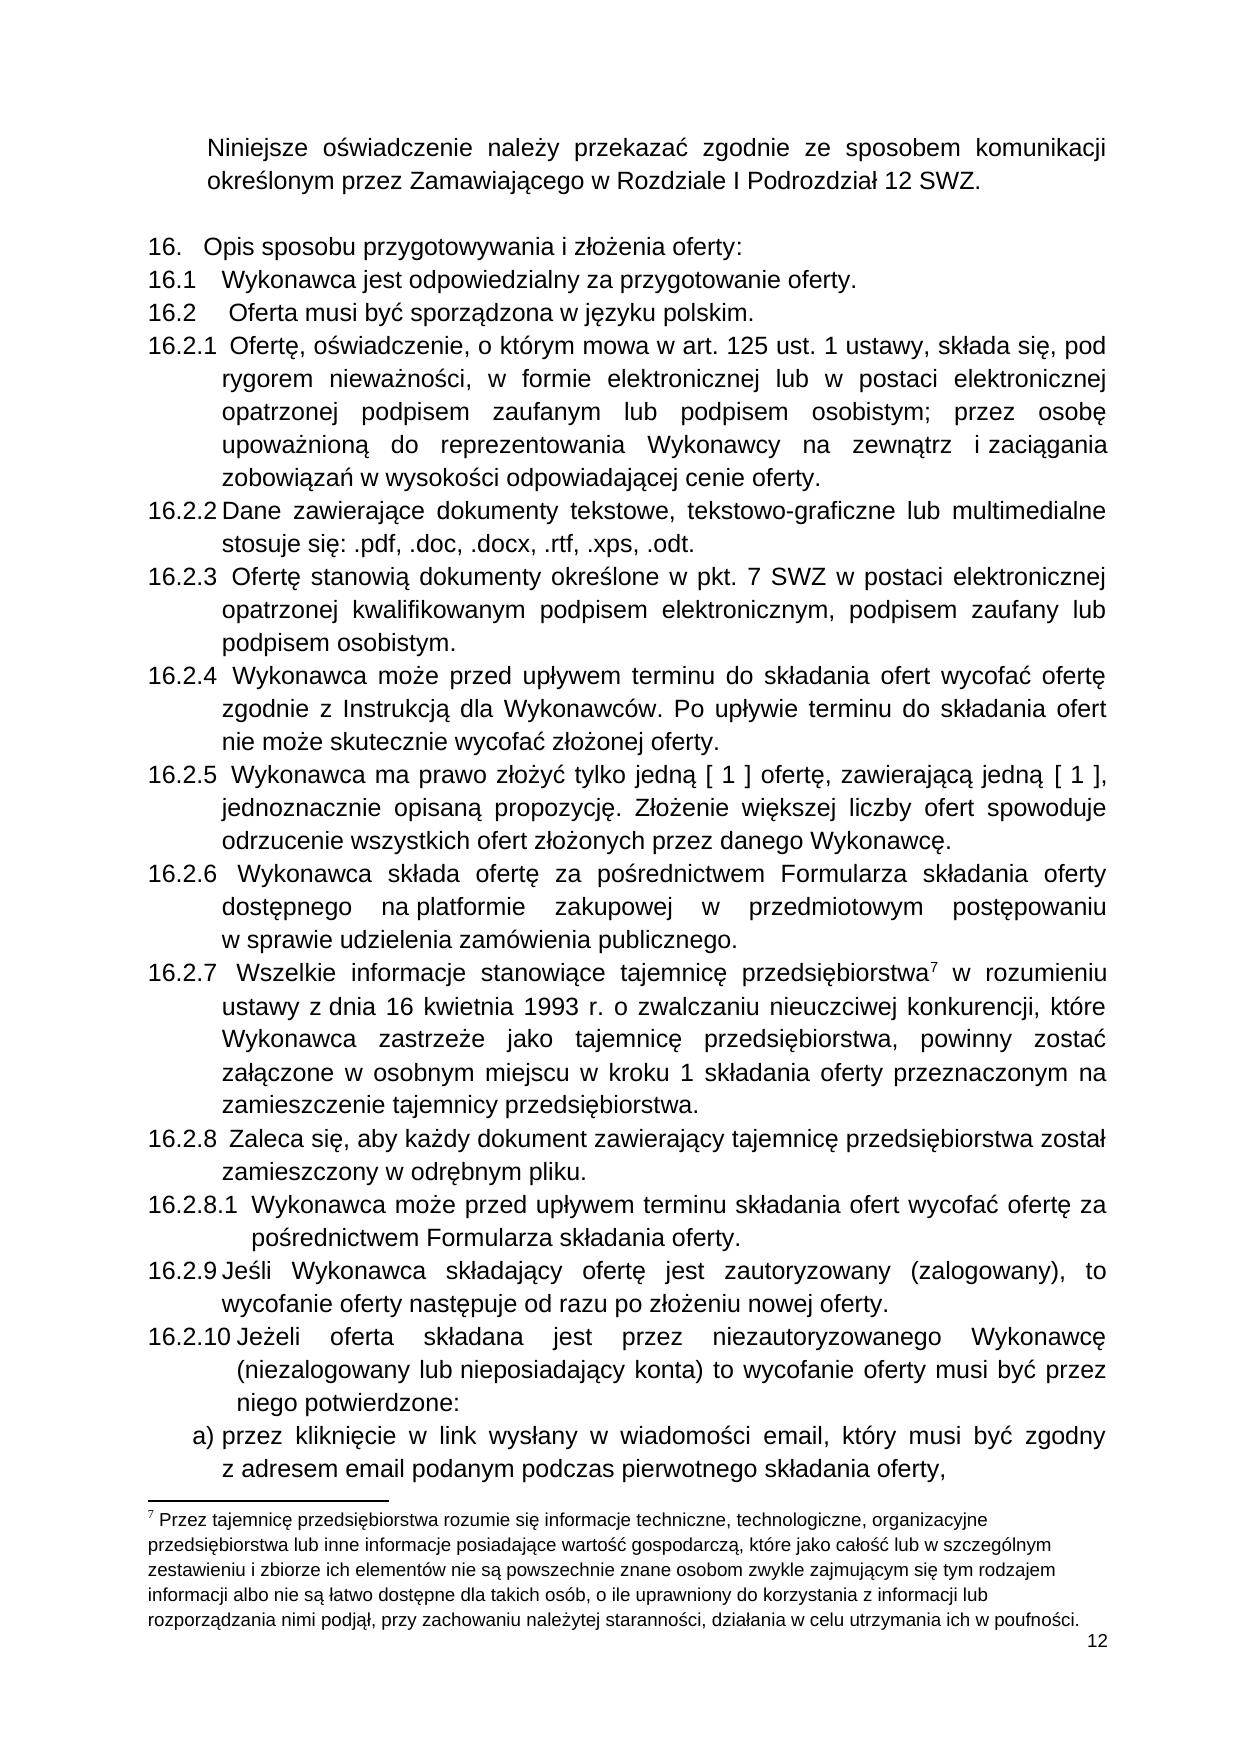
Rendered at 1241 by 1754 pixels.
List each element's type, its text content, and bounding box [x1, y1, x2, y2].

list Jeśli Wykonawca składający ofertę jest zautoryzowany (zalogowany), to wycofanie oferty następuje od razu po złożeniu nowej oferty. [148, 1256, 1107, 1317]
list Zaleca się, aby każdy dokument zawierający tajemnicę przedsiębiorstwa został zamieszczony w odrębnym pliku. [148, 1123, 1107, 1185]
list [148, 133, 1107, 195]
list Oferta musi być sporządzona w języku polskim. [148, 298, 1107, 327]
list przez kliknięcie w link wysłany w wiadomości email, który musi być zgodny z adresem email podanym podczas pierwotnego składania oferty, [192, 1421, 1107, 1482]
list Ofertę stanowią dokumenty określone w pkt. 7 SWZ w postaci elektronicznej opatrzonej kwalifikowanym podpisem elektronicznym, podpisem zaufany lub podpisem osobistym. [148, 562, 1107, 657]
list Wykonawca jest odpowiedzialny za przygotowanie oferty. [148, 265, 1107, 294]
subtitle 16. Opis sposobu przygotowywania i złożenia oferty: [148, 232, 1107, 261]
list Dane zawierające dokumenty tekstowe, tekstowo-graficzne lub multimedialne stosuje się: .pdf, .doc, .docx, .rtf, .xps, .odt. [148, 496, 1107, 558]
list Wykonawca może przed upływem terminu do składania ofert wycofać ofertę zgodnie z Instrukcją dla Wykonawców. Po upływie terminu do składania ofert nie może skutecznie wycofać złożonej oferty. [148, 661, 1107, 756]
list Ofertę, oświadczenie, o którym mowa w art. 125 ust. 1 ustawy, składa się, pod rygorem nieważności, w formie elektronicznej lub w postaci elektronicznej opatrzonej podpisem zaufanym lub podpisem osobistym; przez osobę upoważnioną do reprezentowania Wykonawcy na zewnątrz i zaciągania zobowiązań w wysokości odpowiadającej cenie oferty. [148, 331, 1107, 492]
list Wszelkie informacje stanowiące tajemnicę przedsiębiorstwa w rozumieniu ustawy z dnia 16 kwietnia 1993 r. o zwalczaniu nieuczciwej konkurencji, które Wykonawca zastrzeże jako tajemnicę przedsiębiorstwa, powinny zostać załączone w osobnym miejscu w kroku 1 składania oferty przeznaczonym na zamieszczenie tajemnicy przedsiębiorstwa. [148, 958, 1107, 1119]
list Wykonawca ma prawo złożyć tylko jedną [ 1 ] ofertę, zawierającą jedną [ 1 ], jednoznacznie opisaną propozycję. Złożenie większej liczby ofert spowoduje odrzucenie wszystkich ofert złożonych przez danego Wykonawcę. [148, 760, 1107, 855]
list Jeżeli oferta składana jest przez niezautoryzowanego Wykonawcę (niezalogowany lub nieposiadający konta) to wycofanie oferty musi być przez niego potwierdzone: [148, 1322, 1107, 1416]
list Wykonawca może przed upływem terminu składania ofert wycofać ofertę za pośrednictwem Formularza składania oferty. [148, 1189, 1107, 1251]
list Wykonawca składa ofertę za pośrednictwem Formularza składania oferty dostępnego na platformie zakupowej w przedmiotowym postępowaniu w sprawie udzielenia zamówienia publicznego. [148, 859, 1107, 954]
